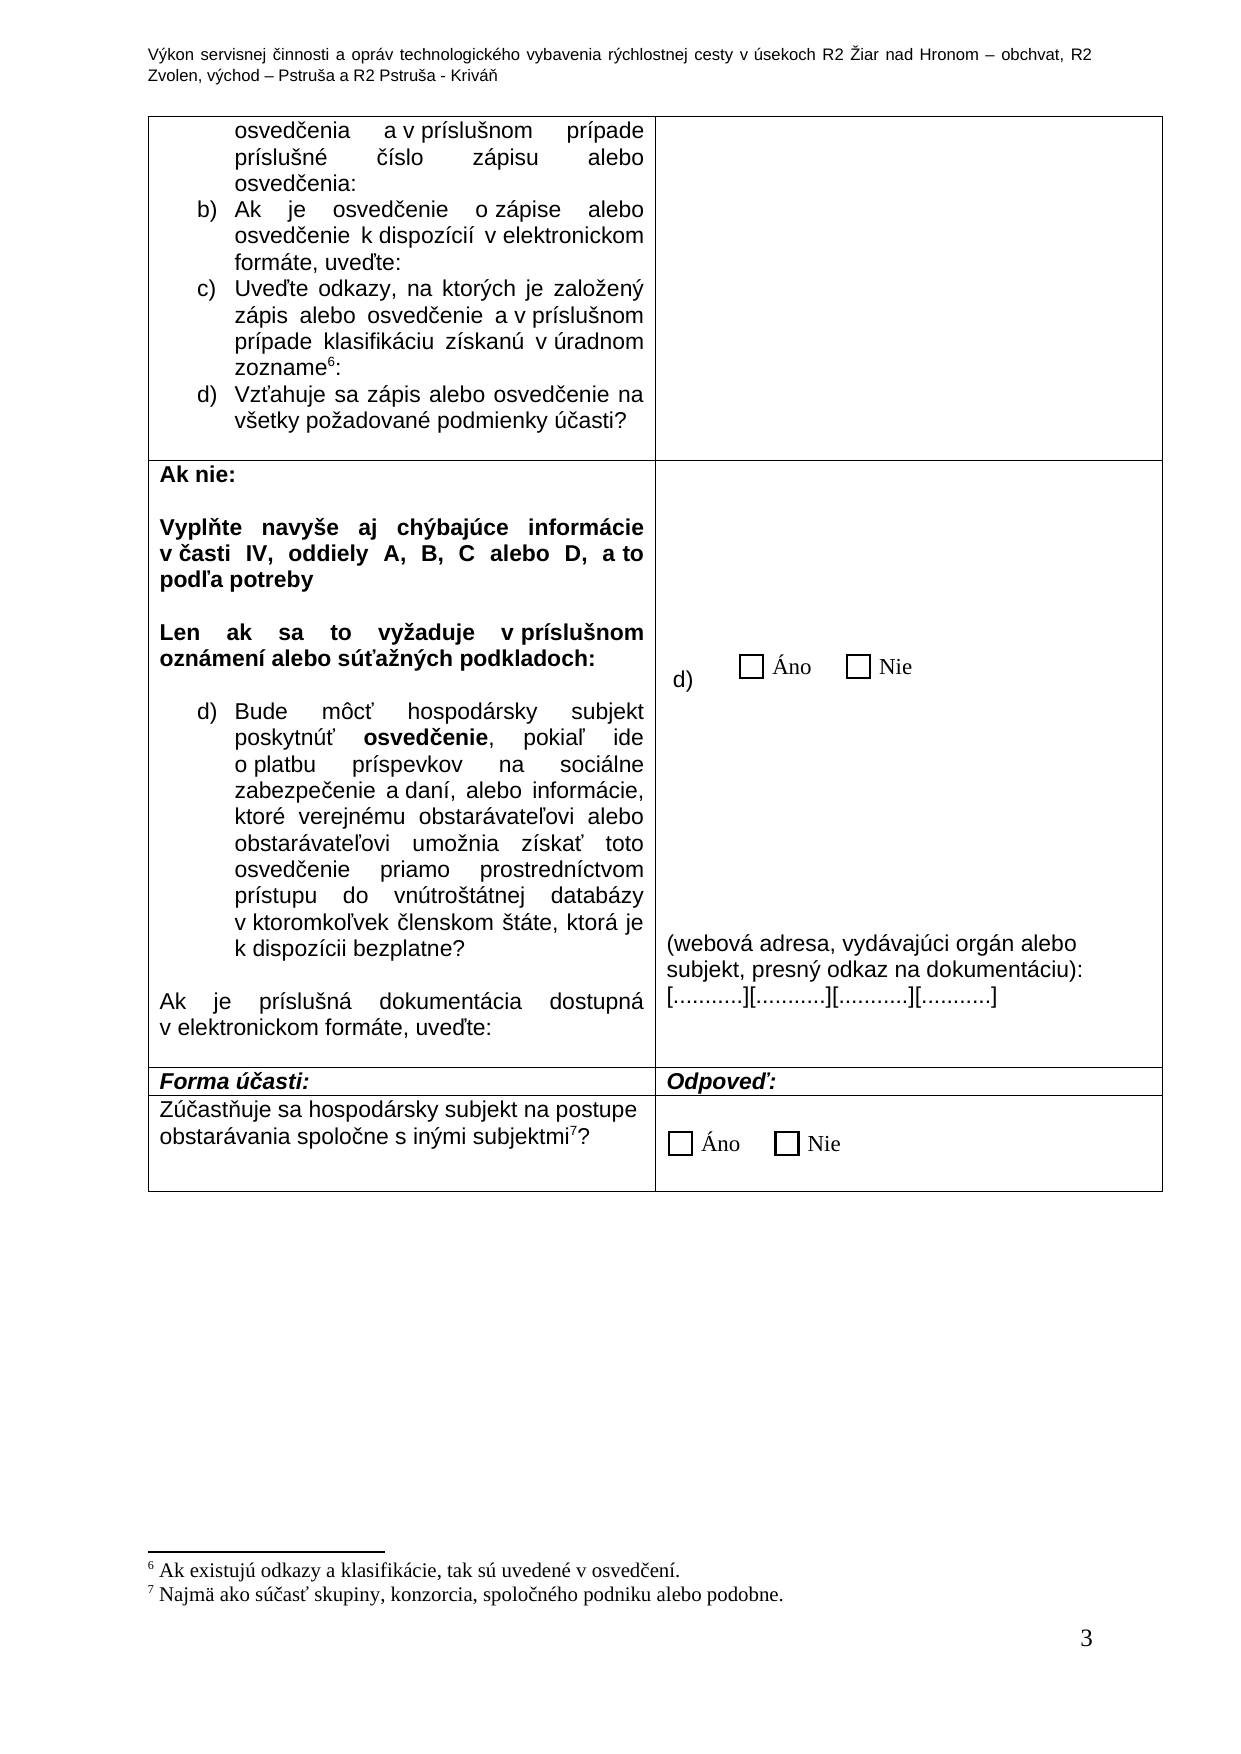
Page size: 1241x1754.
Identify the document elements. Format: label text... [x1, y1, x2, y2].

table_cell [656, 1096, 1162, 1191]
table_cell Forma účasti: [149, 1068, 655, 1095]
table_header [656, 117, 1162, 460]
table_cell Zúčastňuje sa hospodársky subjekt na postupe obstarávania spoločne s inými subjektmi? [149, 1096, 655, 1191]
table_cell d) (webová adresa, vydávajúci orgán alebo subjekt, presný odkaz na dokumentáciu): [...........][...........][...........][...........] [656, 461, 1162, 1067]
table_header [149, 117, 655, 460]
table_cell Ak nie: Vyplňte navyše aj chýbajúce informácie v časti IV, oddiely A, B, C alebo D, a to podľa potreby Len ak sa to vyžaduje v príslušnom oznámení alebo súťažných podkladoch: Bude môcť hospodársky subjekt poskytnúť osvedčenie, pokiaľ ide o platbu príspevkov na sociálne zabezpečenie a daní, alebo informácie, ktoré verejnému obstarávateľovi alebo obstarávateľovi umožnia získať toto osvedčenie priamo prostredníctvom prístupu do vnútroštátnej databázy v ktoromkoľvek členskom štáte, ktorá je k dispozícii bezplatne? Ak je príslušná dokumentácia dostupná v elektronickom formáte, uveďte: [149, 461, 655, 1067]
table_cell Odpoveď: [656, 1068, 1162, 1095]
